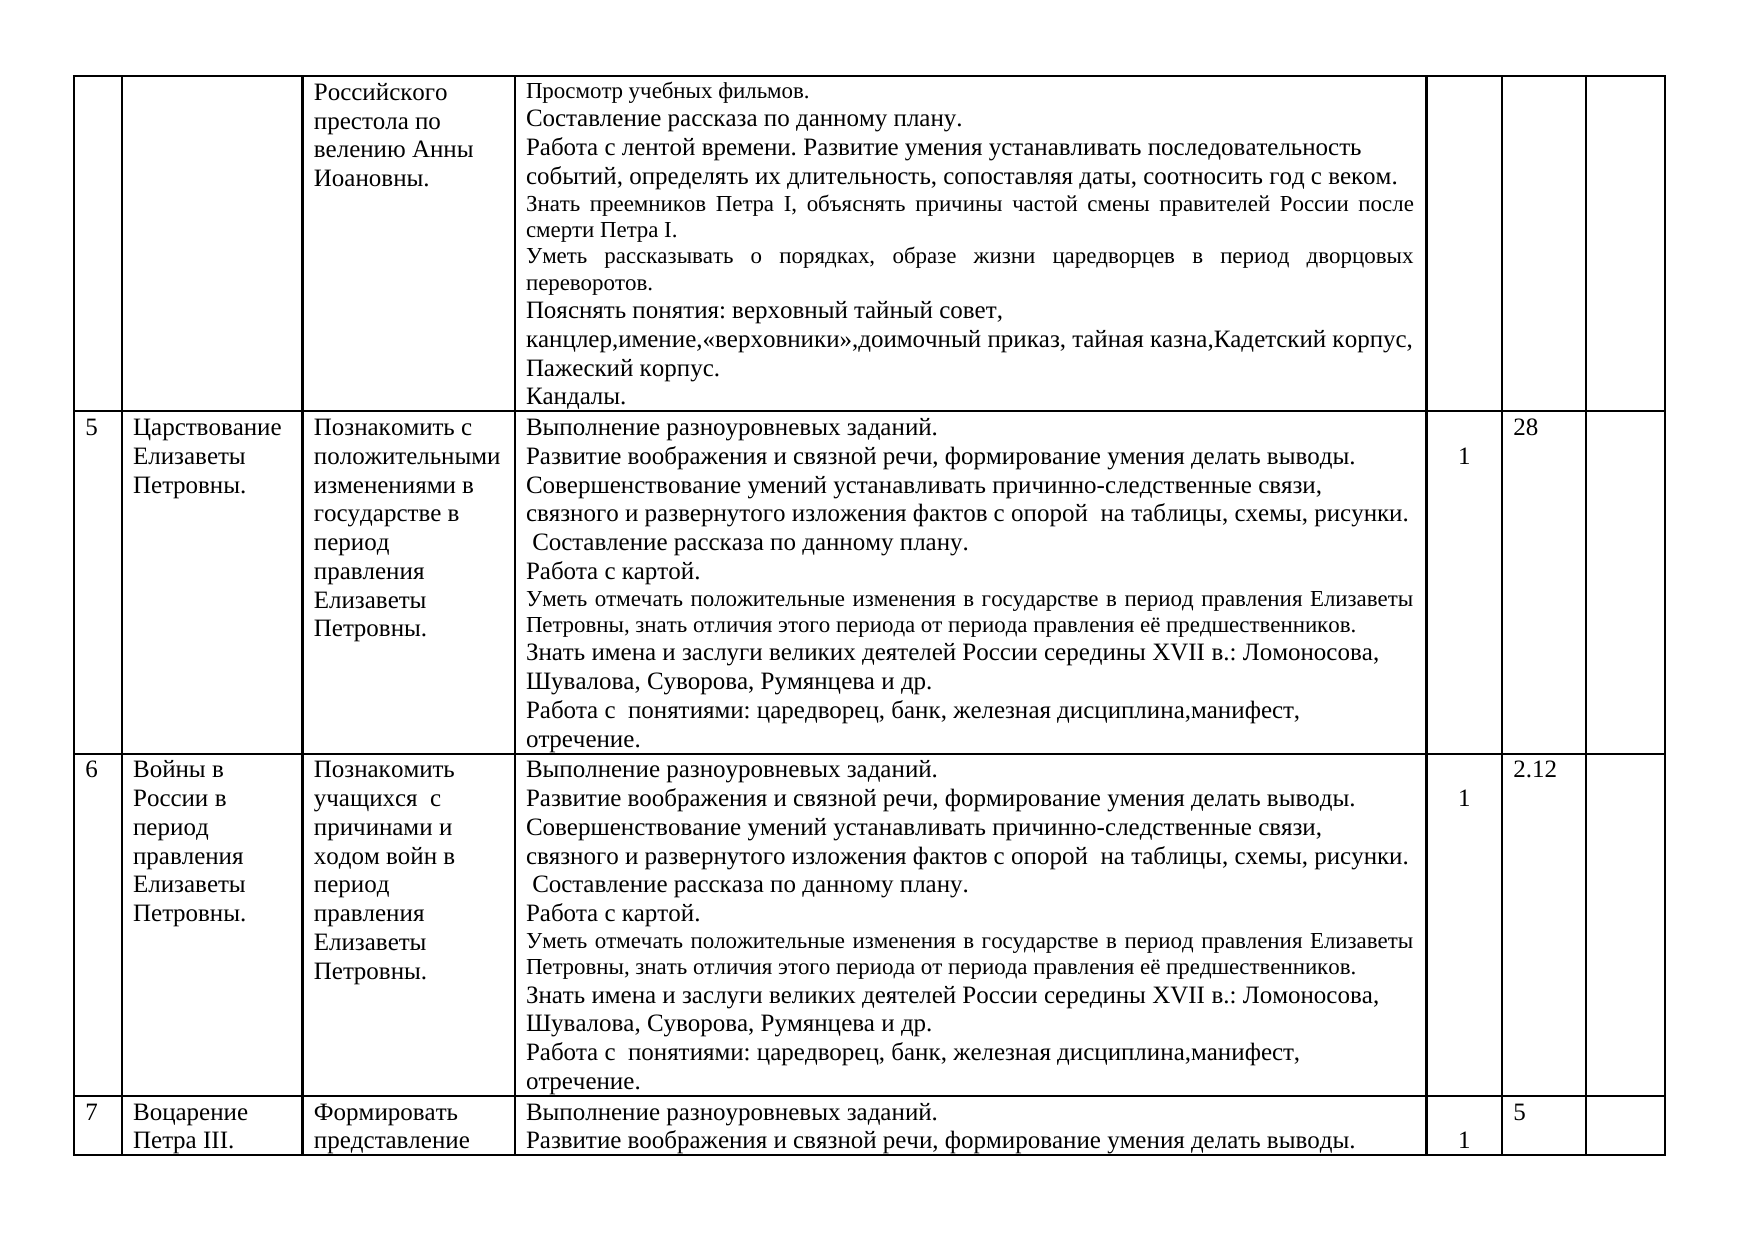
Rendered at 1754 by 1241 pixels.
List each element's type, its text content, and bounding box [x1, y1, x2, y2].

table_cell 28 [1503, 412, 1585, 752]
table_cell [1587, 412, 1664, 752]
table_cell 6 [75, 755, 121, 1095]
table_cell [1587, 755, 1664, 1095]
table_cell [123, 77, 301, 410]
table_cell 25 [1503, 77, 1585, 410]
table_cell [1587, 1097, 1664, 1154]
table_cell Войны в России в период правления Елизаветы Петровны. [123, 755, 301, 1095]
table_cell [1587, 77, 1664, 410]
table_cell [516, 77, 1425, 410]
table_cell 2.12 [1503, 755, 1585, 1095]
table_cell Познакомить с положительными изменениями в государстве в период правления Елизаветы Петровны. [304, 412, 514, 752]
table_cell Царствование Елизаветы Петровны. [123, 412, 301, 752]
table_cell 7 [75, 1097, 121, 1154]
table_cell 5 [1503, 1097, 1585, 1154]
table_cell [1428, 77, 1501, 410]
table_cell 4 [75, 77, 121, 410]
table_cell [304, 1097, 514, 1154]
table_cell 5 [75, 412, 121, 752]
table_cell Познакомить учащихся с причинами и ходом войн в период правления Елизаветы Петровны. [304, 755, 514, 1095]
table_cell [516, 1097, 1425, 1154]
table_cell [304, 77, 514, 410]
table_cell 1 [1428, 755, 1501, 1095]
table_cell 1 [1428, 412, 1501, 752]
table_cell 1 [1428, 1097, 1501, 1154]
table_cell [123, 1097, 301, 1154]
